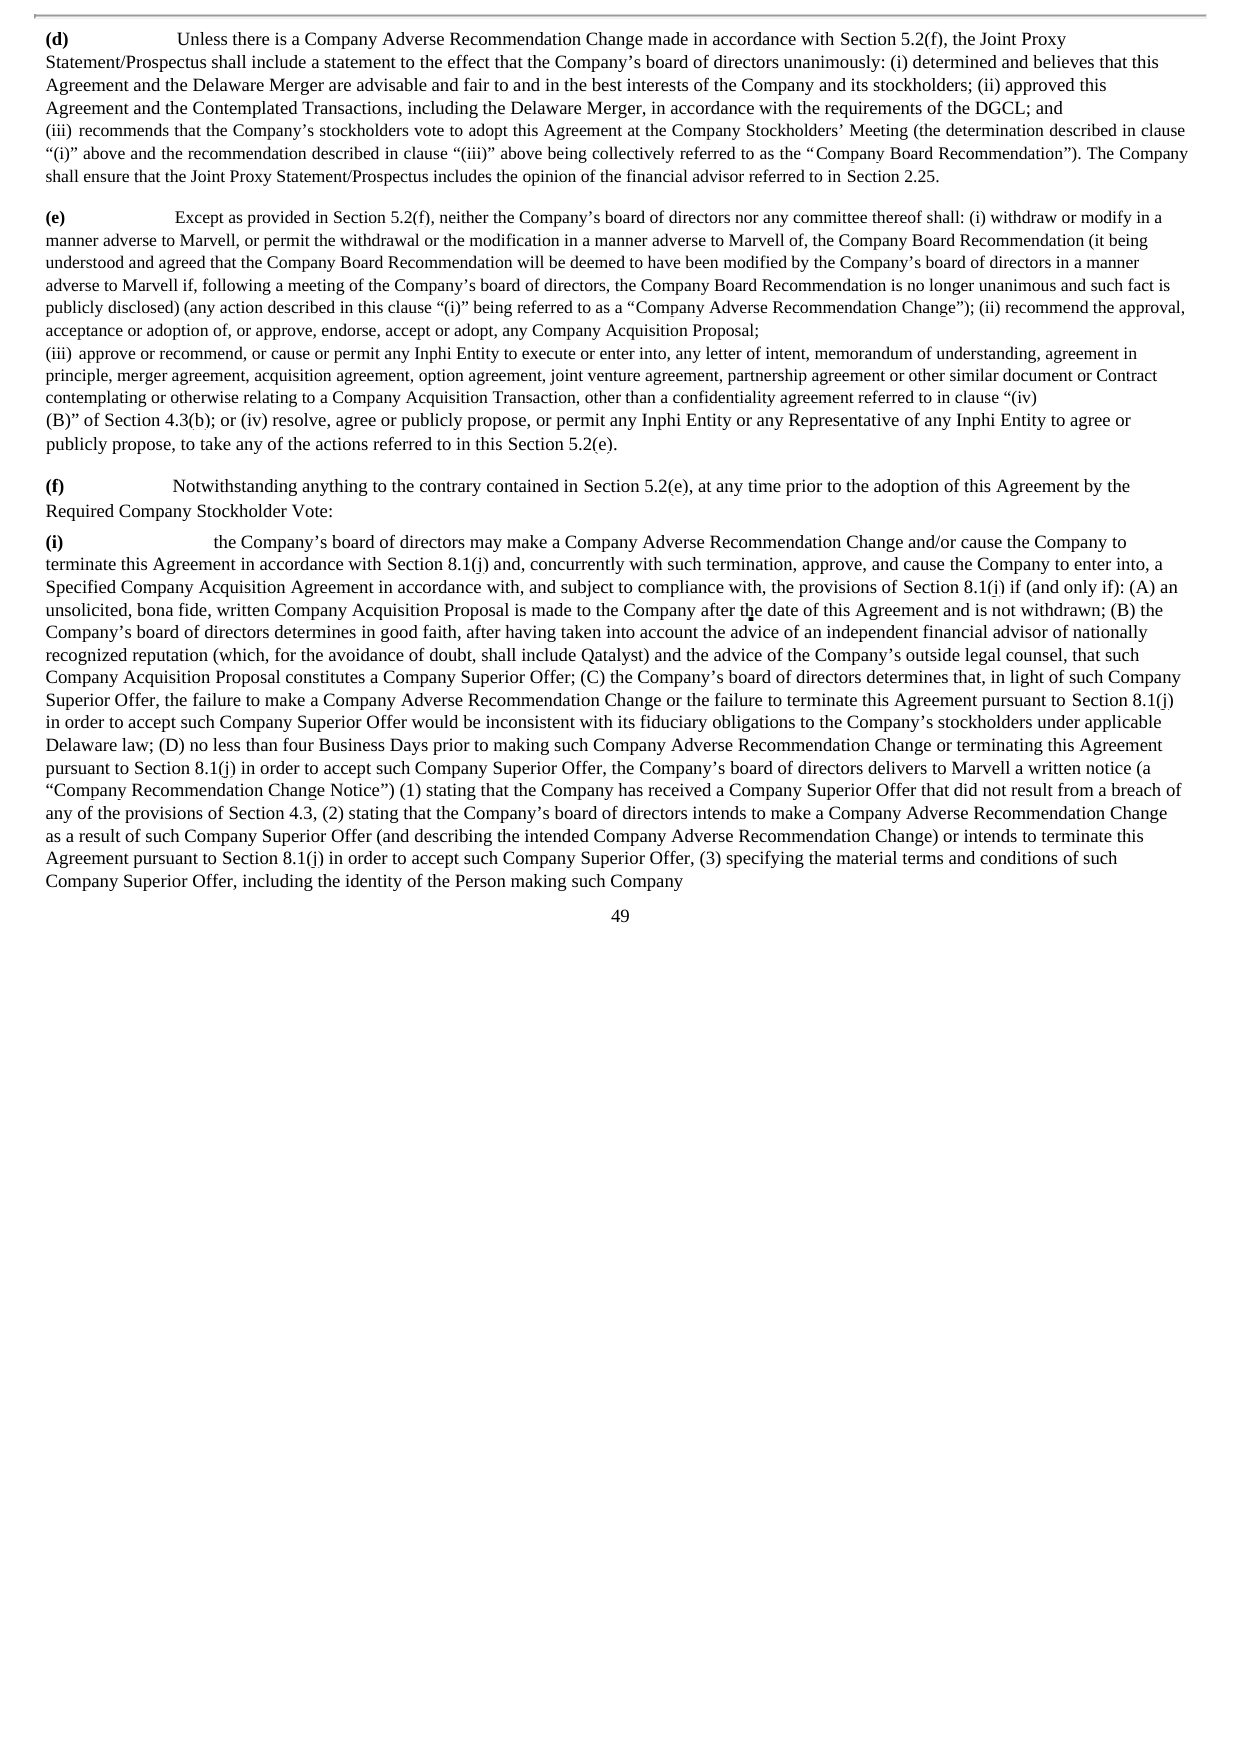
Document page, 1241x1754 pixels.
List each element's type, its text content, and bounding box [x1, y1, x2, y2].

list approve or recommend, or cause or permit any Inphi Entity to execute or enter into, any letter of intent, memorandum of understanding, agreement in principle, merger agreement, acquisition agreement, option agreement, joint venture agreement, partnership agreement or other similar document or Contract contemplating or otherwise relating to a Company Acquisition Transaction, other than a confidentiality agreement referred to in clause “(iv) [45, 342, 1188, 407]
text (B)” of Section 4.3(b); or (iv) resolve, agree or publicly propose, or permit any Inphi Entity or any Representative of any Inphi Entity to agree or publicly propose, to take any of the actions referred to in this Section 5.2(e). [46, 409, 1132, 454]
list Unless there is a Company Adverse Recommendation Change made in accordance with Section 5.2(f), the Joint Proxy Statement/Prospectus shall include a statement to the effect that the Company’s board of directors unanimously: (i) determined and believes that this Agreement and the Delaware Merger are advisable and fair to and in the best interests of the Company and its stockholders; (ii) approved this Agreement and the Contemplated Transactions, including the Delaware Merger, in accordance with the requirements of the DGCL; and [45, 28, 1188, 118]
list the Company’s board of directors may make a Company Adverse Recommendation Change and/or cause the Company to terminate this Agreement in accordance with Section 8.1(j) and, concurrently with such termination, approve, and cause the Company to enter into, a Specified Company Acquisition Agreement in accordance with, and subject to compliance with, the provisions of Section 8.1(j) if (and only if): (A) an unsolicited, bona fide, written Company Acquisition Proposal is made to the Company after the date of this Agreement and is not withdrawn; (B) the Company’s board of directors determines in good faith, after having taken into account the advice of an independent financial advisor of nationally recognized reputation (which, for the avoidance of doubt, shall include Qatalyst) and the advice of the Company’s outside legal counsel, that such Company Acquisition Proposal constitutes a Company Superior Offer; (C) the Company’s board of directors determines that, in light of such Company Superior Offer, the failure to make a Company Adverse Recommendation Change or the failure to terminate this Agreement pursuant to Section 8.1(j) in order to accept such Company Superior Offer would be inconsistent with its fiduciary obligations to the Company’s stockholders under applicable Delaware law; (D) no less than four Business Days prior to making such Company Adverse Recommendation Change or terminating this Agreement pursuant to Section 8.1(j) in order to accept such Company Superior Offer, the Company’s board of directors delivers to Marvell a written notice (a “Company Recommendation Change Notice”) (1) stating that the Company has received a Company Superior Offer that did not result from a breach of any of the provisions of Section 4.3, (2) stating that the Company’s board of directors intends to make a Company Adverse Recommendation Change as a result of such Company Superior Offer (and describing the intended Company Adverse Recommendation Change) or intends to terminate this Agreement pursuant to Section 8.1(j) in order to accept such Company Superior Offer, (3) specifying the material terms and conditions of such Company Superior Offer, including the identity of the Person making such Company [45, 531, 1188, 891]
text 49 [45, 905, 1195, 927]
list recommends that the Company’s stockholders vote to adopt this Agreement at the Company Stockholders’ Meeting (the determination described in clause “(i)” above and the recommendation described in clause “(iii)” above being collectively referred to as the “Company Board Recommendation”). The Company shall ensure that the Joint Proxy Statement/Prospectus includes the opinion of the financial advisor referred to in Section 2.25. [45, 119, 1188, 187]
list Except as provided in Section 5.2(f), neither the Company’s board of directors nor any committee thereof shall: (i) withdraw or modify in a manner adverse to Marvell, or permit the withdrawal or the modification in a manner adverse to Marvell of, the Company Board Recommendation (it being understood and agreed that the Company Board Recommendation will be deemed to have been modified by the Company’s board of directors in a manner adverse to Marvell if, following a meeting of the Company’s board of directors, the Company Board Recommendation is no longer unanimous and such fact is publicly disclosed) (any action described in this clause “(i)” being referred to as a “Company Adverse Recommendation Change”); (ii) recommend the approval, acceptance or adoption of, or approve, endorse, accept or adopt, any Company Acquisition Proposal; [45, 207, 1188, 340]
picture [34, 14, 1207, 19]
list Notwithstanding anything to the contrary contained in Section 5.2(e), at any time prior to the adoption of this Agreement by the Required Company Stockholder Vote: [45, 475, 1188, 521]
